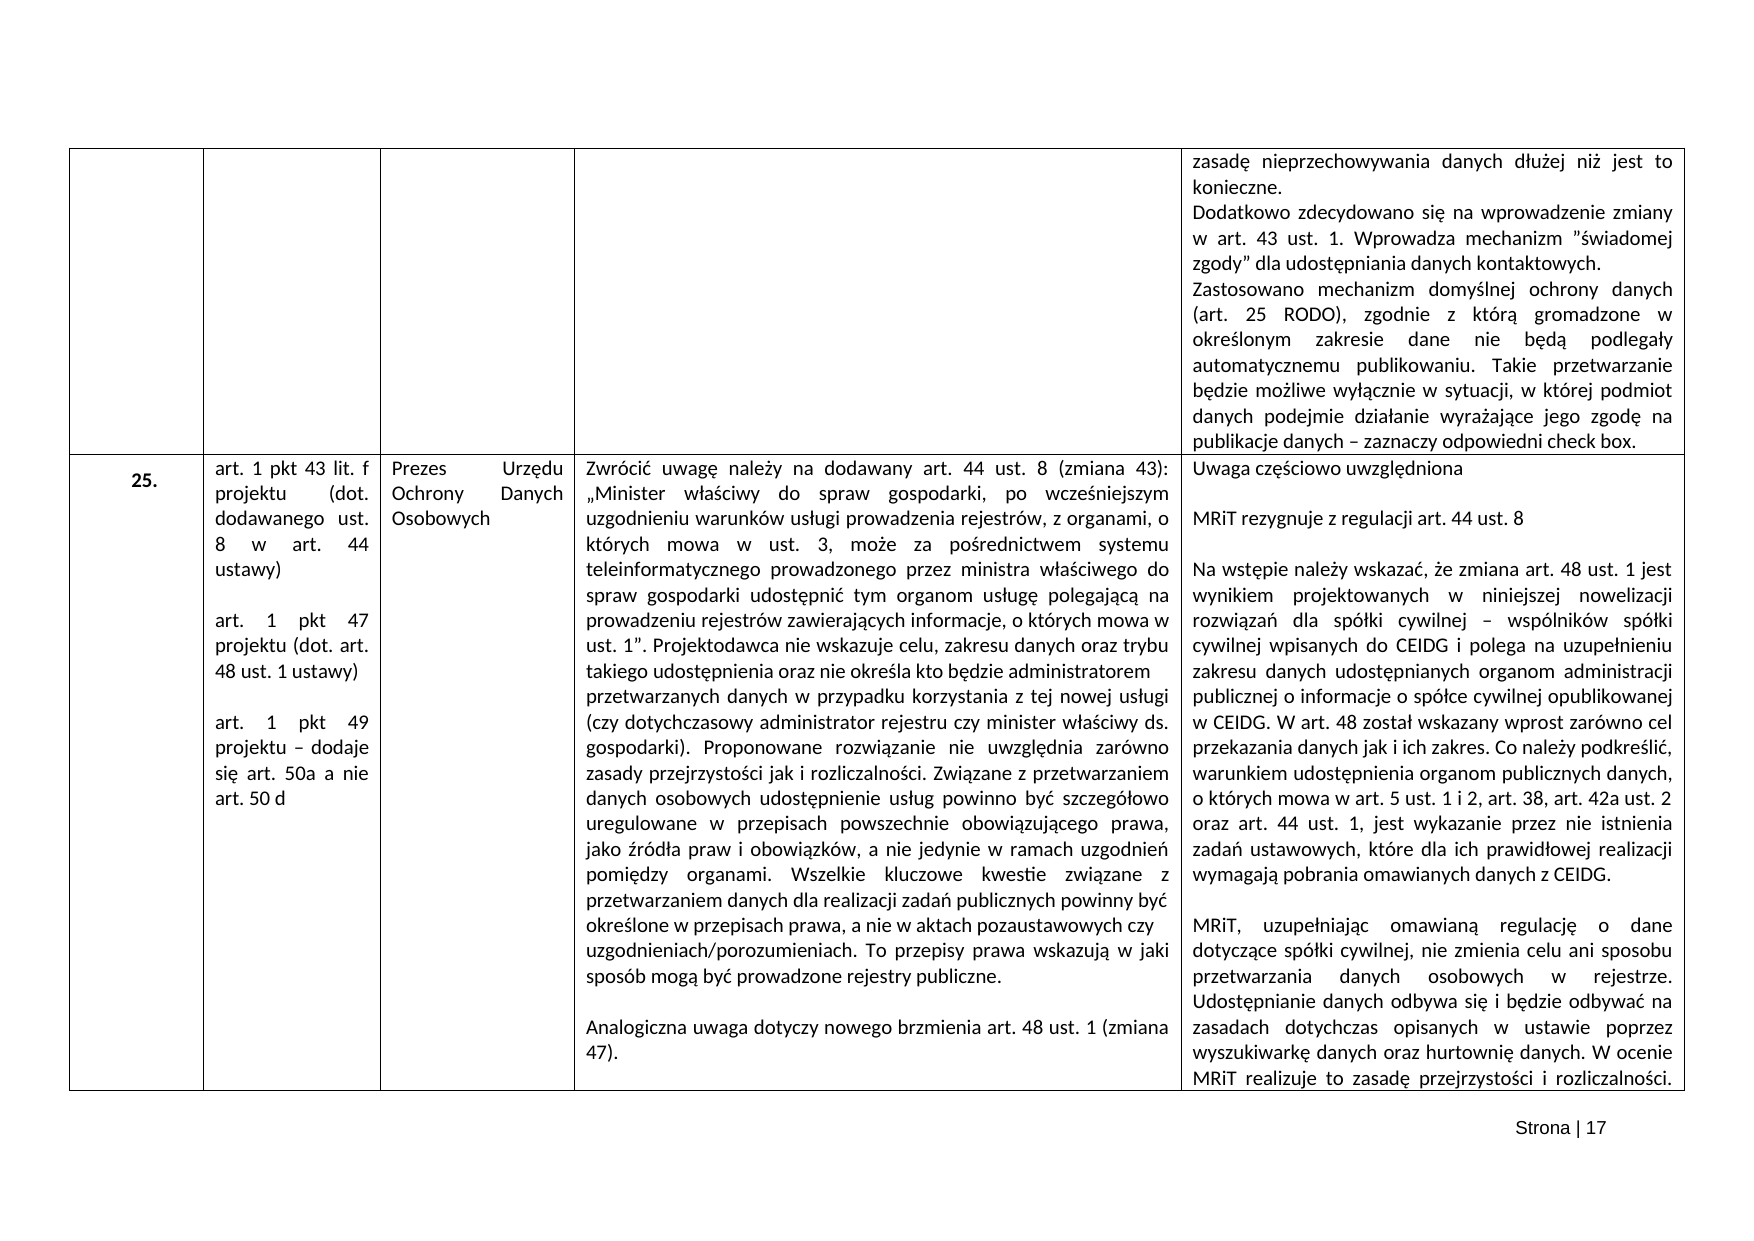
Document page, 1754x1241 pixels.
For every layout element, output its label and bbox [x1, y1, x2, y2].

table_cell [204, 149, 380, 454]
table_cell [381, 149, 574, 454]
table_cell [575, 455, 1181, 1090]
table_cell [381, 455, 574, 1090]
table_cell [1182, 455, 1684, 1090]
table_cell [70, 455, 203, 1090]
table_cell [575, 149, 1181, 454]
table_cell [204, 455, 380, 1090]
table_cell [1182, 149, 1684, 454]
table_cell [70, 149, 203, 454]
